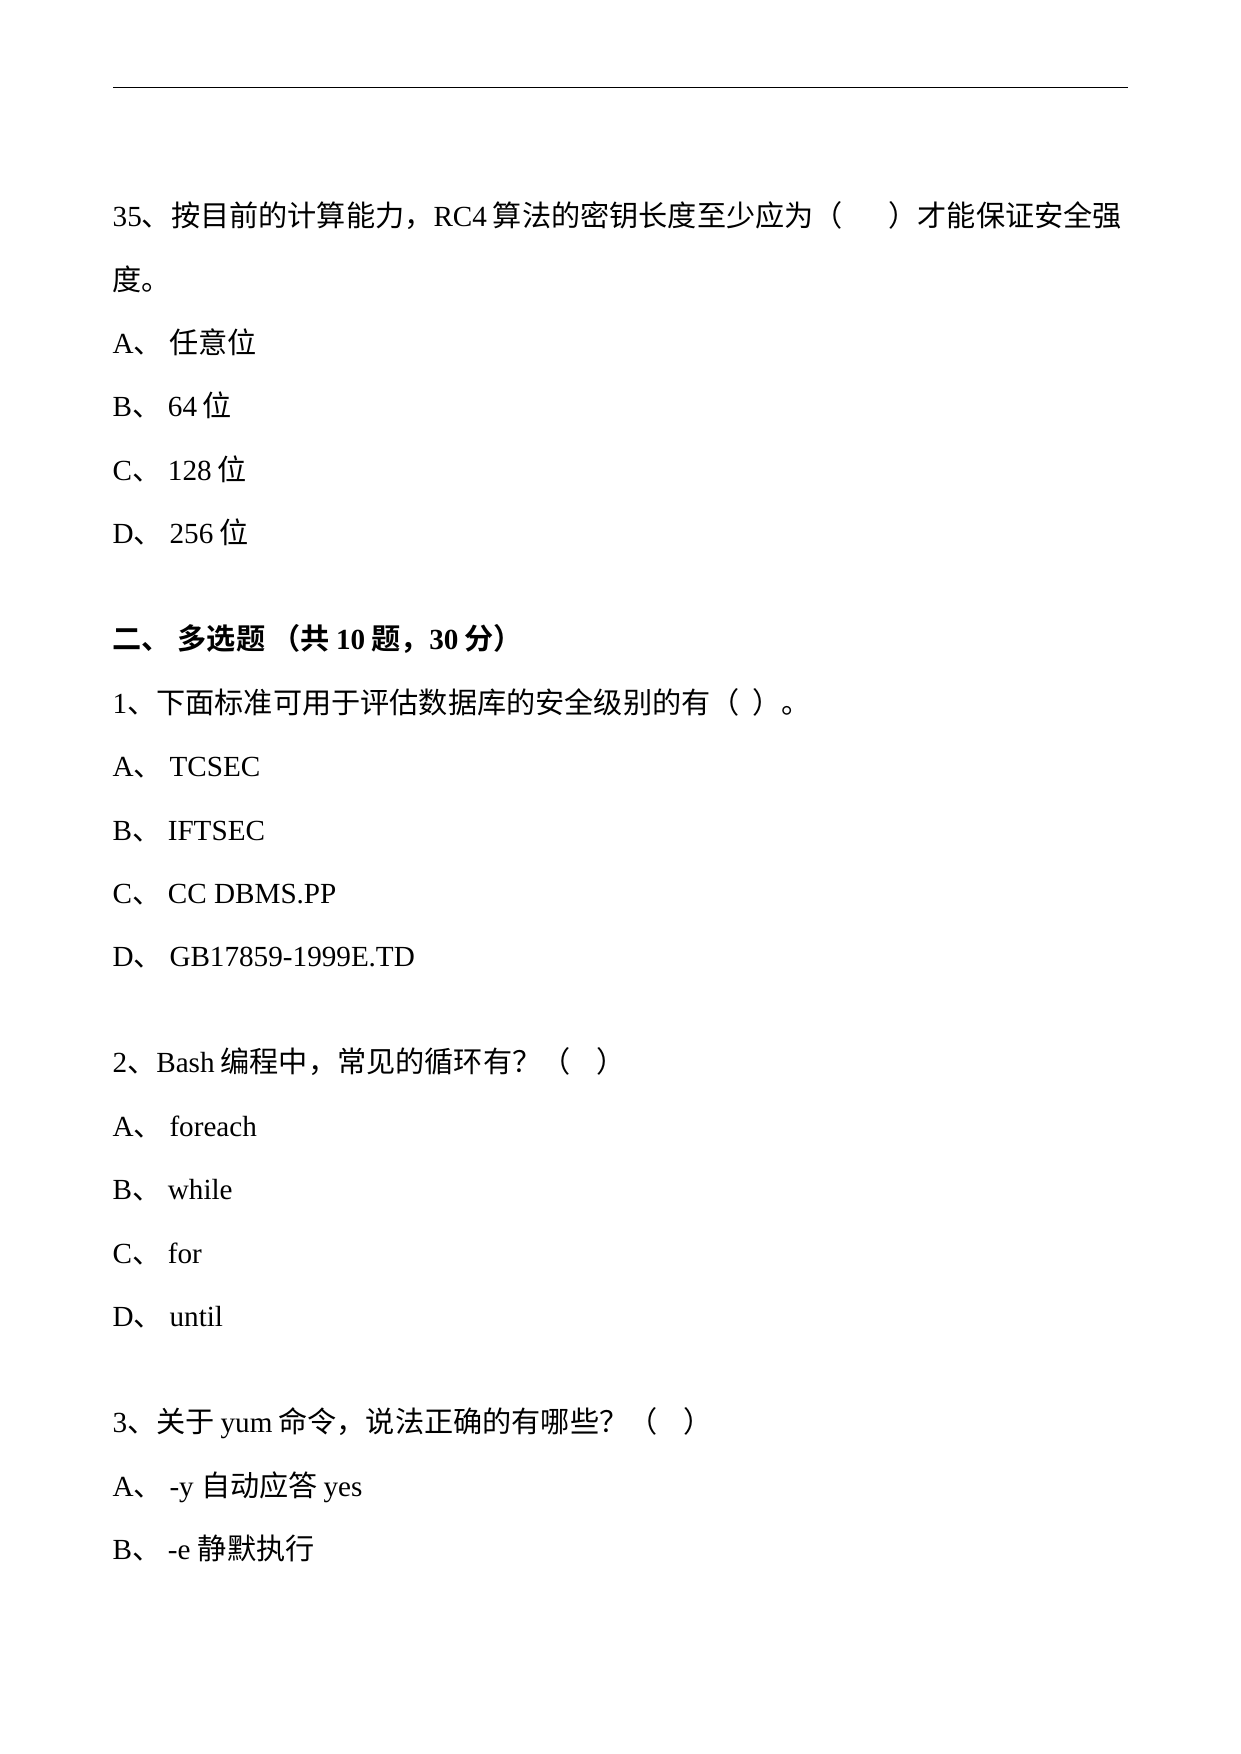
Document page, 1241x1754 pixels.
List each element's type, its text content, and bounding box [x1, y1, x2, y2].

text D、 256位 [112, 510, 1128, 552]
text B、 64位 [112, 383, 1128, 425]
text C、 128位 [112, 446, 1128, 489]
text 35、按目前的计算能力，RC4算法的密钥长度至少应为（ ）才能保证安全强度。 [112, 193, 1128, 298]
text B、 -e 静默执行 [112, 1526, 1128, 1568]
text B、 while [112, 1166, 1128, 1208]
text C、 for [112, 1229, 1128, 1272]
text 3、关于yum命令，说法正确的有哪些？（ ） [112, 1399, 1128, 1441]
text A、 TCSEC [112, 743, 1128, 785]
text C、 CC DBMS.PP [112, 869, 1128, 912]
text 2、Bash编程中，常见的循环有？（ ） [112, 1039, 1128, 1081]
text 1、下面标准可用于评估数据库的安全级别的有（ ）。 [112, 679, 1128, 722]
text D、 GB17859-1999E.TD [112, 933, 1128, 975]
text 二、 多选题 （共10题，30分） [112, 616, 1128, 658]
text A、 foreach [112, 1102, 1128, 1145]
text B、 IFTSEC [112, 806, 1128, 848]
text A、 -y 自动应答yes [112, 1462, 1128, 1504]
text D、 until [112, 1293, 1128, 1335]
text A、 任意位 [112, 319, 1128, 362]
